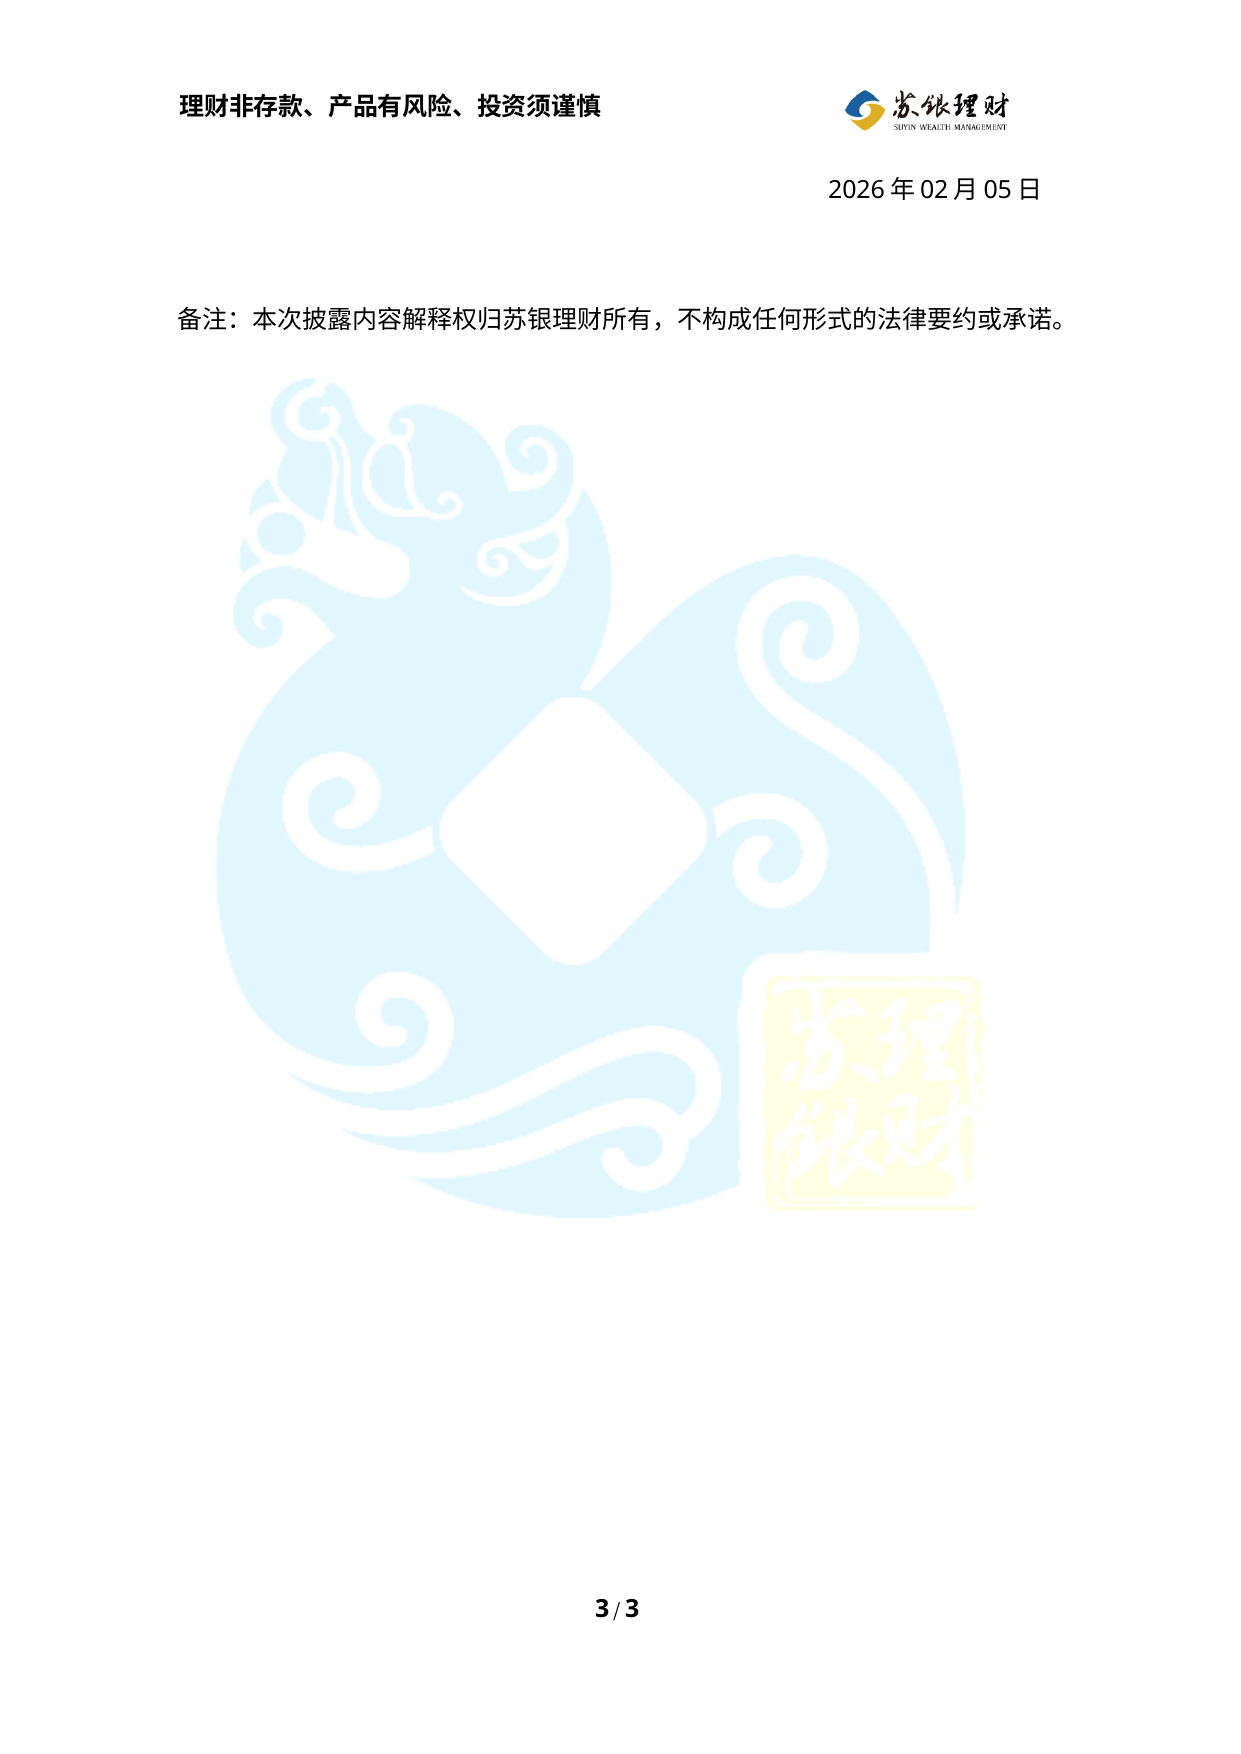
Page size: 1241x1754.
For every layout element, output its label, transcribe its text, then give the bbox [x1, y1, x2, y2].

text 备注：本次披露内容解释权归苏银理财所有，不构成任何形式的法律要约或承诺。 [177, 286, 1053, 351]
picture [820, 72, 1039, 143]
text 2026年02月05日 [177, 156, 1042, 221]
